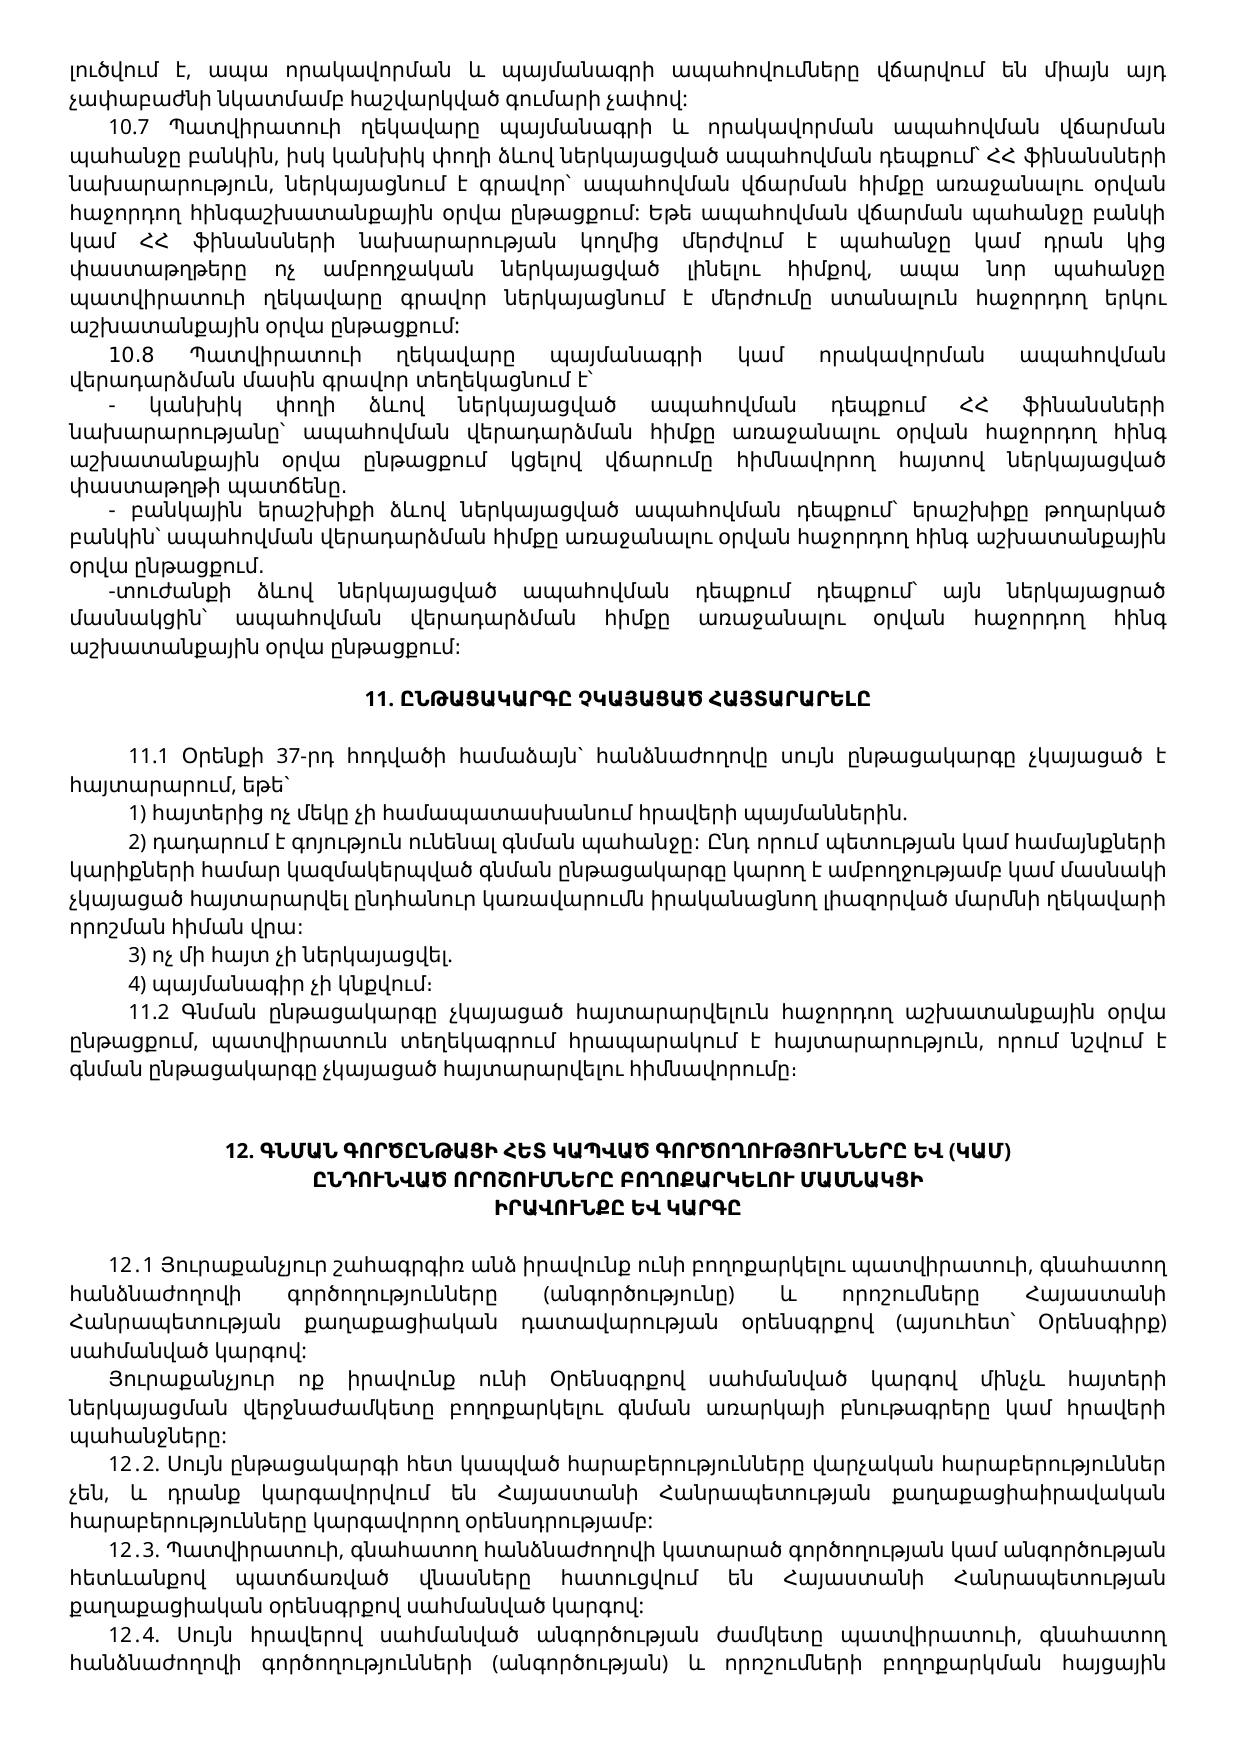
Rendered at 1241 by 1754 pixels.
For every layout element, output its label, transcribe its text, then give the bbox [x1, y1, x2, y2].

text 4) պայմանագիր չի կնքվում։ [69, 969, 1167, 997]
text ԸՆԴՈՒՆՎԱԾ ՈՐՈՇՈՒՄՆԵՐԸ ԲՈՂՈՔԱՐԿԵԼՈՒ ՄԱՍՆԱԿՑԻ [69, 1165, 1167, 1193]
text - կանխիկ փողի ձևով ներկայացված ապահովման դեպքում ՀՀ ֆինանսների նախարարությանը՝ ապահովման վերադարձման հիմքը առաջանալու օրվան հաջորդող հինգ աշխատանքային օրվա ընթացքում կցելով վճարումը հիմնավորող հայտով ներկայացված փաստաթղթի պատճենը. [69, 393, 1167, 498]
text - բանկային երաշխիքի ձևով ներկայացված ապահովման դեպքում՝ երաշխիքը թողարկած բանկին՝ ապահովման վերադարձման հիմքը առաջանալու օրվան հաջորդող հինգ աշխատանքային օրվա ընթացքում. [69, 498, 1167, 579]
text 11.1 Օրենքի 37-րդ հոդվածի համաձայն` հանձնաժողովը սույն ընթացակարգը չկայացած է հայտարարում, եթե` [69, 741, 1167, 798]
text 11.2 Գնման ընթացակարգը չկայացած հայտարարվելուն հաջորդող աշխատանքային օրվա ընթացքում, պատվիրատուն տեղեկագրում հրապարակում է հայտարարություն, որում նշվում է գնման ընթացակարգը չկայացած հայտարարվելու հիմնավորումը։ [69, 997, 1167, 1083]
text 1) հայտերից ոչ մեկը չի համապատասխանում հրավերի պայմաններին. [69, 798, 1167, 827]
text 10.7 Պատվիրատուի ղեկավարը պայմանագրի և որակավորման ապահովման վճարման պահանջը բանկին, իսկ կանխիկ փողի ձևով ներկայացված ապահովման դեպքում՝ ՀՀ ֆինանսների նախարարություն, ներկայացնում է գրավոր՝ ապահովման վճարման հիմքը առաջանալու օրվան հաջորդող հինգաշխատանքային օրվա ընթացքում: Եթե ապահովման վճարման պահանջը բանկի կամ ՀՀ ֆինանսների նախարարության կողմից մերժվում է պահանջը կամ դրան կից փաստաթղթերը ոչ ամբողջական ներկայացված լինելու հիմքով, ապա նոր պահանջը պատվիրատուի ղեկավարը գրավոր ներկայացնում է մերժումը ստանալուն հաջորդող երկու աշխատանքային օրվա ընթացքում: [69, 112, 1167, 340]
text ԻՐԱՎՈՒՆՔԸ ԵՎ ԿԱՐԳԸ [69, 1193, 1167, 1222]
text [69, 56, 1167, 112]
text 3) ոչ մի հայտ չի ներկայացվել. [69, 941, 1167, 969]
text 12․2. Սույն ընթացակարգի հետ կապված հարաբերությունները վարչական հարաբերություններ չեն, և դրանք կարգավորվում են Հայաստանի Հանրապետության քաղաքացիաիրավական հարաբերությունները կարգավորող օրենսդրությամբ: [69, 1449, 1167, 1535]
text 10.8 Պատվիրատուի ղեկավարը պայմանագրի կամ որակավորման ապահովման վերադարձման մասին գրավոր տեղեկացնում է՝ [69, 340, 1167, 393]
text Յուրաքանչյուր ոք իրավունք ունի Օրենսգրքով սահմանված կարգով մինչև հայտերի ներկայացման վերջնաժամկետը բողոքարկելու գնման առարկայի բնութագրերը կամ հրավերի պահանջները: [69, 1364, 1167, 1449]
text -տուժանքի ձևով ներկայացված ապահովման դեպքում դեպքում՝ այն ներկայացրած մասնակցին՝ ապահովման վերադարձման հիմքը առաջանալու օրվան հաջորդող հինգ աշխատանքային օրվա ընթացքում: [69, 579, 1167, 660]
text 12. ԳՆՄԱՆ ԳՈՐԾԸՆԹԱՑԻ ՀԵՏ ԿԱՊՎԱԾ ԳՈՐԾՈՂՈՒԹՅՈՒՆՆԵՐԸ ԵՎ (ԿԱՄ) [69, 1137, 1167, 1165]
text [69, 1620, 1167, 1677]
text 11. ԸՆԹԱՑԱԿԱՐԳԸ ՉԿԱՅԱՑԱԾ ՀԱՅՏԱՐԱՐԵԼԸ [69, 684, 1167, 713]
text 12․1 Յուրաքանչյուր շահագրգիռ անձ իրավունք ունի բողոքարկելու պատվիրատուի, գնահատող հանձնաժողովի գործողությունները (անգործությունը) և որոշումները Հայաստանի Հանրապետության քաղաքացիական դատավարության օրենսգրքով (այսուհետ՝ Օրենսգիրք) սահմանված կարգով: [69, 1250, 1167, 1364]
text 2) դադարում է գոյություն ունենալ գնման պահանջը: Ընդ որում պետության կամ համայնքների կարիքների համար կազմակերպված գնման ընթացակարգը կարող է ամբողջությամբ կամ մասնակի չկայացած հայտարարվել ընդհանուր կառավարումն իրականացնող լիազորված մարմնի ղեկավարի որոշման հիման վրա: [69, 827, 1167, 941]
text 12․3. Պատվիրատուի, գնահատող հանձնաժողովի կատարած գործողության կամ անգործության հետևանքով պատճառված վնասները հատուցվում են Հայաստանի Հանրապետության քաղաքացիական օրենսգրքով սահմանված կարգով: [69, 1535, 1167, 1620]
